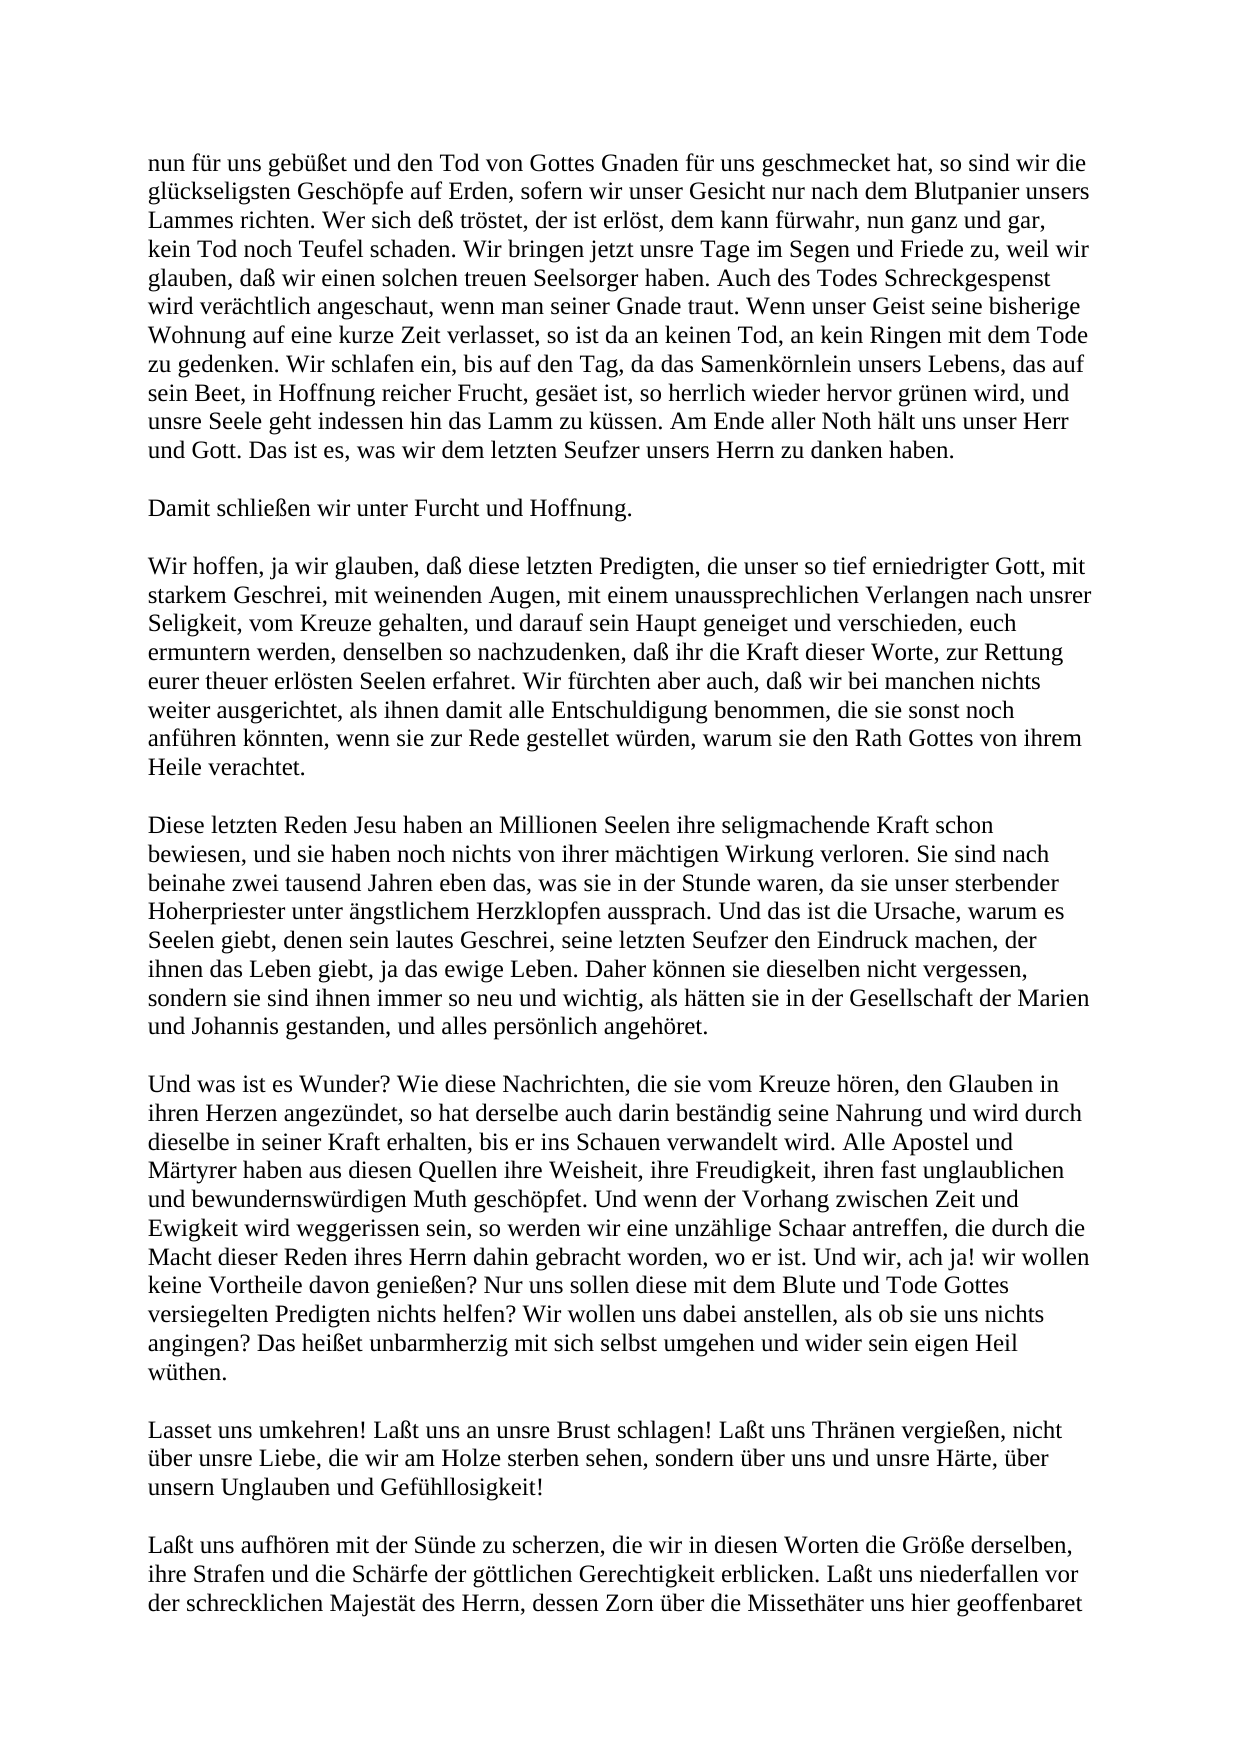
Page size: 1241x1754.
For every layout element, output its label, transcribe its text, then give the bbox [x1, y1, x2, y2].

text Diese letzten Reden Jesu haben an Millionen Seelen ihre seligmachende Kraft schon bewiesen, und sie haben noch nichts von ihrer mächtigen Wirkung verloren. Sie sind nach beinahe zwei tausend Jahren eben das, was sie in der Stunde waren, da sie unser sterbender Hoherpriester unter ängstlichem Herzklopfen aussprach. Und das ist die Ursache, warum es Seelen giebt, denen sein lautes Geschrei, seine letzten Seufzer den Eindruck machen, der ihnen das Leben giebt, ja das ewige Leben. Daher können sie dieselben nicht vergessen, sondern sie sind ihnen immer so neu und wichtig, als hätten sie in der Gesellschaft der Marien und Johannis gestanden, und alles persönlich angehöret. [148, 810, 1093, 1040]
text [148, 1530, 1093, 1616]
text Damit schließen wir unter Furcht und Hoffnung. [148, 493, 1093, 522]
text Lasset uns umkehren! Laßt uns an unsre Brust schlagen! Laßt uns Thränen vergießen, nicht über unsre Liebe, die wir am Holze sterben sehen, sondern über uns und unsre Härte, über unsern Unglauben und Gefühllosigkeit! [148, 1415, 1093, 1501]
text Wir hoffen, ja wir glauben, daß diese letzten Predigten, die unser so tief erniedrigter Gott, mit starkem Geschrei, mit weinenden Augen, mit einem unaussprechlichen Verlangen nach unsrer Seligkeit, vom Kreuze gehalten, und darauf sein Haupt geneiget und verschieden, euch ermuntern werden, denselben so nachzudenken, daß ihr die Kraft dieser Worte, zur Rettung eurer theuer erlösten Seelen erfahret. Wir fürchten aber auch, daß wir bei manchen nichts weiter ausgerichtet, als ihnen damit alle Entschuldigung benommen, die sie sonst noch anführen könnten, wenn sie zur Rede gestellet würden, warum sie den Rath Gottes von ihrem Heile verachtet. [148, 551, 1093, 781]
text Und was ist es Wunder? Wie diese Nachrichten, die sie vom Kreuze hören, den Glauben in ihren Herzen angezündet, so hat derselbe auch darin beständig seine Nahrung und wird durch dieselbe in seiner Kraft erhalten, bis er ins Schauen verwandelt wird. Alle Apostel und Märtyrer haben aus diesen Quellen ihre Weisheit, ihre Freudigkeit, ihren fast unglaublichen und bewundernswürdigen Muth geschöpfet. Und wenn der Vorhang zwischen Zeit und Ewigkeit wird weggerissen sein, so werden wir eine unzählige Schaar antreffen, die durch die Macht dieser Reden ihres Herrn dahin gebracht worden, wo er ist. Und wir, ach ja! wir wollen keine Vortheile davon genießen? Nur uns sollen diese mit dem Blute und Tode Gottes versiegelten Predigten nichts helfen? Wir wollen uns dabei anstellen, als ob sie uns nichts angingen? Das heißet unbarmherzig mit sich selbst umgehen und wider sein eigen Heil wüthen. [148, 1069, 1093, 1386]
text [148, 148, 1093, 464]
